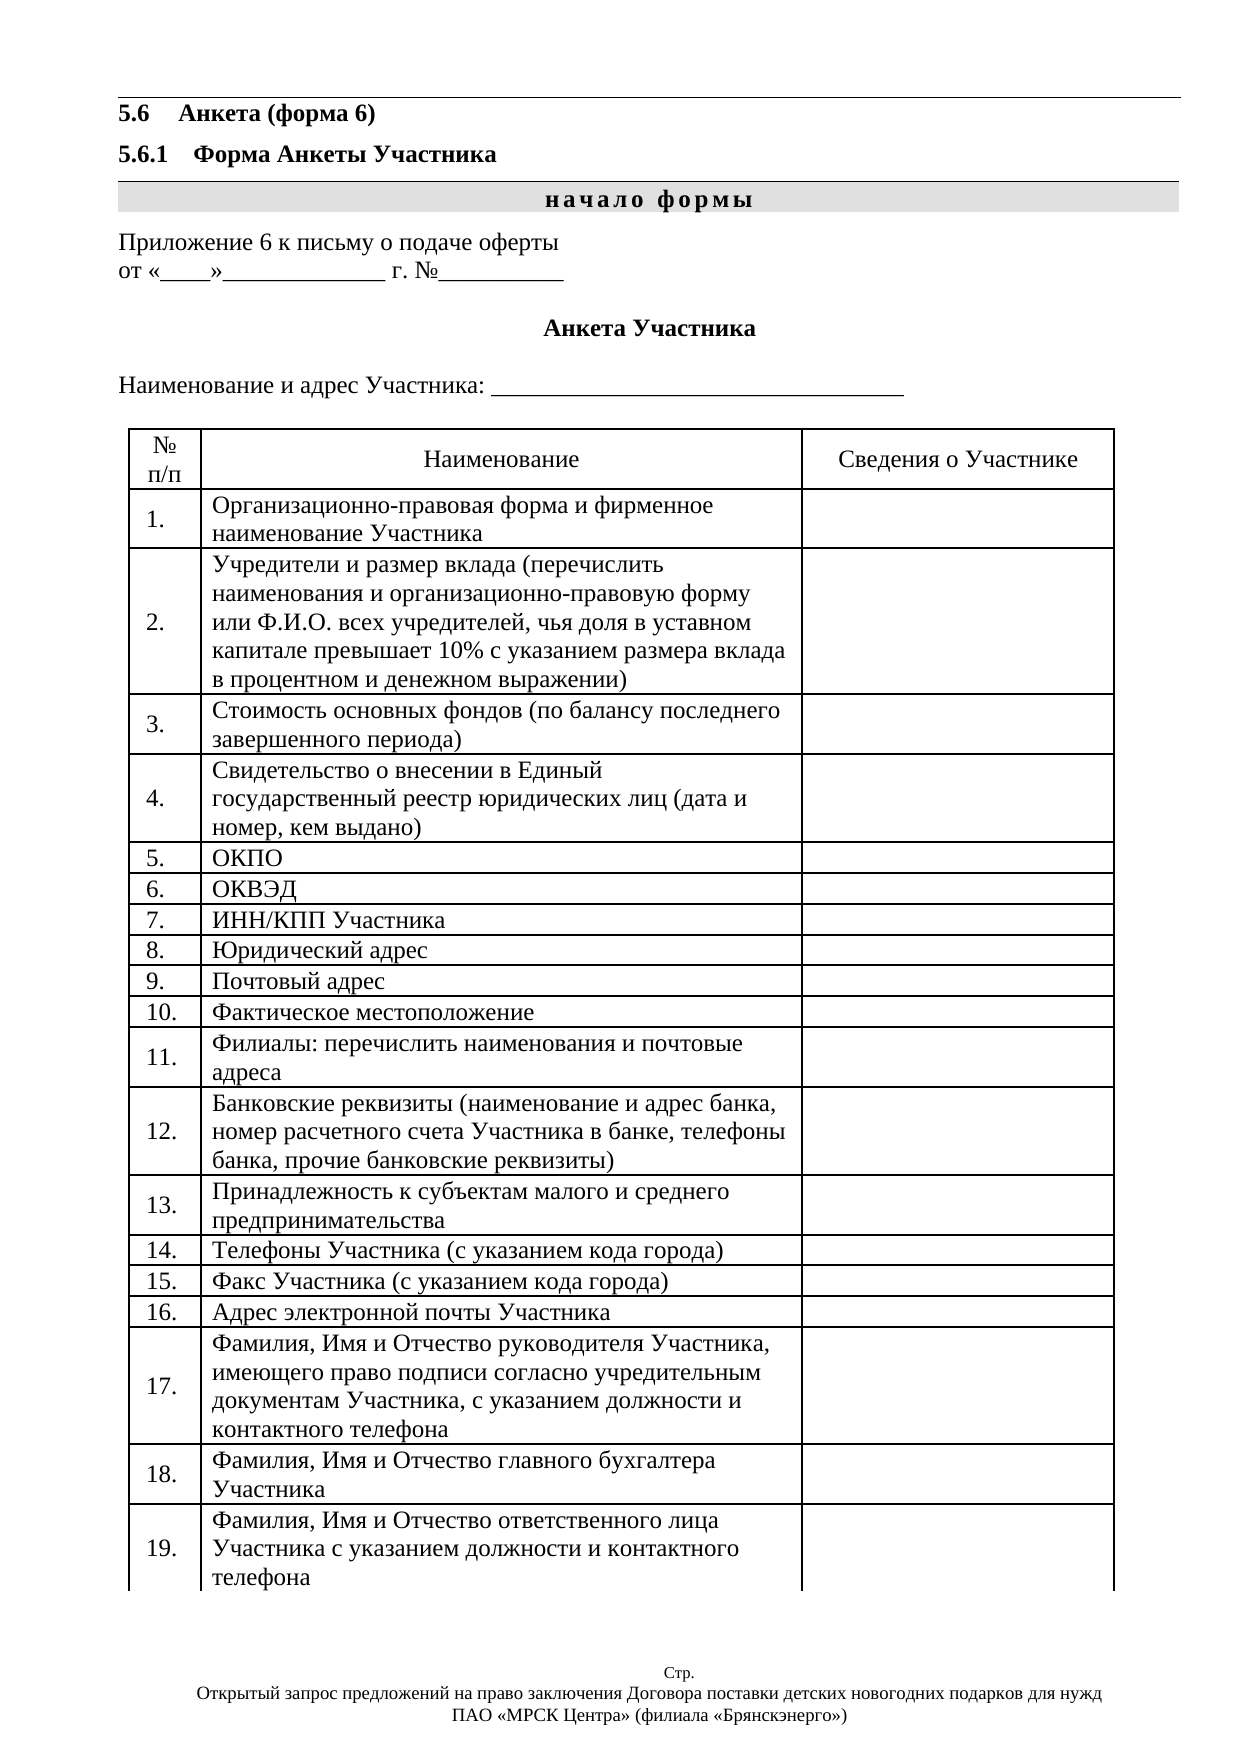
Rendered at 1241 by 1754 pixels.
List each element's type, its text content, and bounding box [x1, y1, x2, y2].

table_cell [803, 843, 1113, 872]
table_cell Фамилия, Имя и Отчество главного бухгалтера Участника [202, 1445, 801, 1503]
table_cell [803, 549, 1113, 693]
table_cell [803, 1028, 1113, 1086]
table_cell [130, 874, 200, 903]
table_cell Юридический адрес [202, 936, 801, 964]
table_cell ОКПО [202, 843, 801, 872]
table_cell [130, 695, 200, 753]
table_cell [803, 490, 1113, 547]
table_cell [130, 905, 200, 933]
table_cell [803, 1176, 1113, 1233]
table_cell [130, 490, 200, 547]
table_cell [130, 1445, 200, 1503]
table_cell [130, 1297, 200, 1326]
table_cell [130, 549, 200, 693]
table_cell Телефоны Участника (с указанием кода города) [202, 1236, 801, 1264]
table_cell [130, 755, 200, 841]
table_cell [130, 1176, 200, 1233]
table_cell Почтовый адрес [202, 966, 801, 995]
table_cell [803, 1266, 1113, 1295]
table_header № п/п [130, 430, 200, 488]
table_cell [803, 905, 1113, 933]
table_header Наименование [202, 430, 801, 488]
table_cell [803, 1088, 1113, 1174]
table_cell Адрес электронной почты Участника [202, 1297, 801, 1326]
table_cell [803, 997, 1113, 1026]
table_cell [803, 936, 1113, 964]
table_cell Учредители и размер вклада (перечислить наименования и организационно-правовую форму или Ф.И.О. всех учредителей, чья доля в уставном капитале превышает 10% с указанием размера вклада в процентном и денежном выражении) [202, 549, 801, 693]
table_cell [130, 936, 200, 964]
table_cell [130, 843, 200, 872]
table_cell Фактическое местоположение [202, 997, 801, 1026]
table_cell Фамилия, Имя и Отчество руководителя Участника, имеющего право подписи согласно учредительным документам Участника, с указанием должности и контактного телефона [202, 1328, 801, 1443]
table_cell [130, 1266, 200, 1295]
table_cell [130, 1028, 200, 1086]
table_cell Факс Участника (с указанием кода города) [202, 1266, 801, 1295]
table_cell [130, 997, 200, 1026]
table_cell Организационно-правовая форма и фирменное наименование Участника [202, 490, 801, 547]
table_cell [130, 1236, 200, 1264]
table_cell [803, 874, 1113, 903]
table_cell Стоимость основных фондов (по балансу последнего завершенного периода) [202, 695, 801, 753]
table_cell [130, 1088, 200, 1174]
table_cell [803, 695, 1113, 753]
table_cell [803, 1297, 1113, 1326]
table_cell [130, 1505, 200, 1591]
table_cell [803, 1505, 1113, 1591]
table_cell [130, 1328, 200, 1443]
table_cell Фамилия, Имя и Отчество ответственного лица Участника с указанием должности и контактного телефона [202, 1505, 801, 1591]
subtitle Анкета (форма 6) [118, 98, 1181, 127]
table_header Сведения о Участнике [803, 430, 1113, 488]
table_cell ИНН/КПП Участника [202, 905, 801, 933]
table_cell Филиалы: перечислить наименования и почтовые адреса [202, 1028, 801, 1086]
table_cell [803, 1236, 1113, 1264]
table_cell [803, 1328, 1113, 1443]
text Приложение 6 к письму о подаче оферты от «____»_____________ г. №__________ [118, 227, 1181, 284]
text Наименование и адрес Участника: _________________________________ [118, 371, 1181, 399]
table_cell Принадлежность к субъектам малого и среднего предпринимательства [202, 1176, 801, 1233]
table_cell Свидетельство о внесении в Единый государственный реестр юридических лиц (дата и номер, кем выдано) [202, 755, 801, 841]
table_cell Банковские реквизиты (наименование и адрес банка, номер расчетного счета Участника в банке, телефоны банка, прочие банковские реквизиты) [202, 1088, 801, 1174]
subtitle Форма Анкеты Участника [118, 139, 1181, 168]
text начало формы [118, 182, 1179, 212]
table_cell [130, 966, 200, 995]
text Анкета Участника [118, 313, 1181, 342]
table_cell [803, 1445, 1113, 1503]
table_cell [803, 755, 1113, 841]
table_cell [803, 966, 1113, 995]
table_cell ОКВЭД [202, 874, 801, 903]
